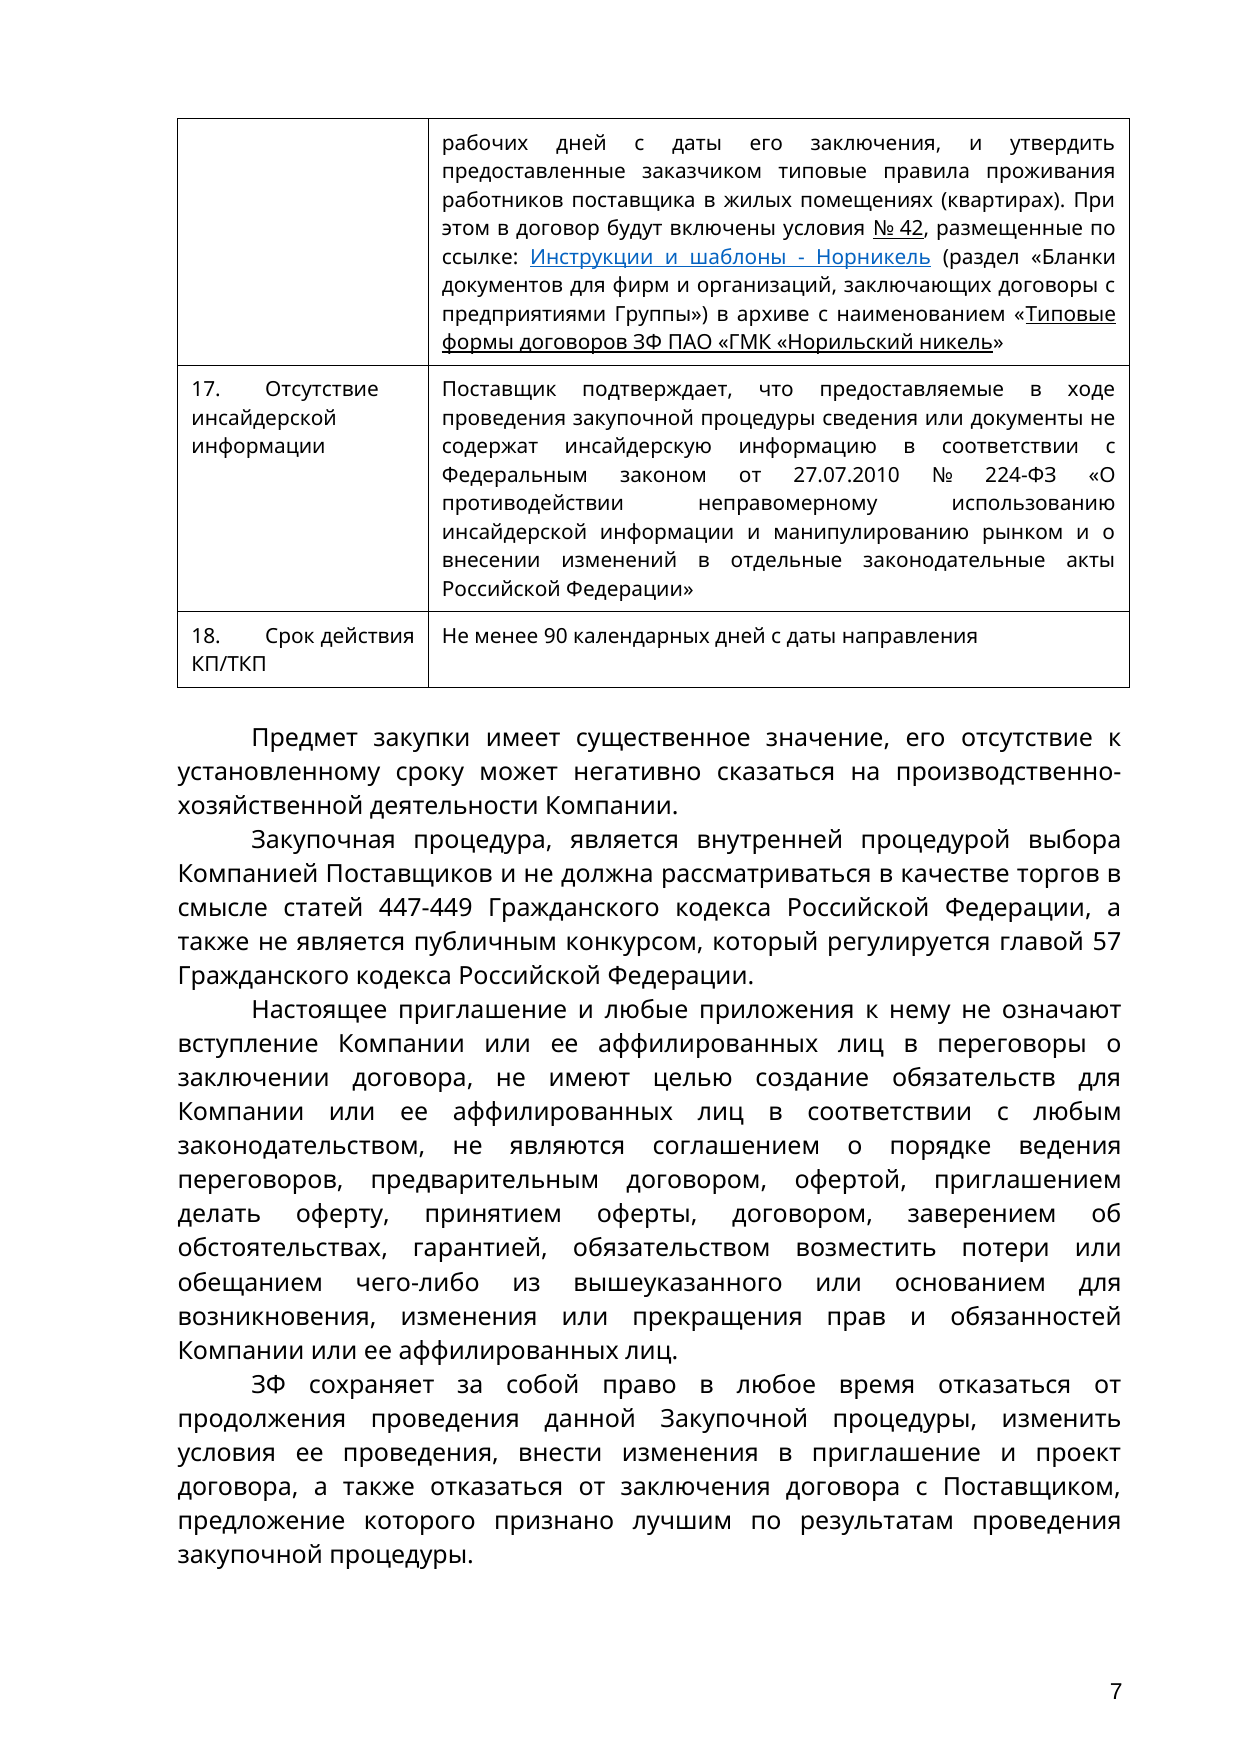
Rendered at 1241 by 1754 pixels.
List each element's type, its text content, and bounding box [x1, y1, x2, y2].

text ЗФ сохраняет за собой право в любое время отказаться от продолжения проведения данной Закупочной процедуры, изменить условия ее проведения, внести изменения в приглашение и проект договора, а также отказаться от заключения договора с Поставщиком, предложение которого признано лучшим по результатам проведения закупочной процедуры. [177, 1366, 1122, 1571]
table_cell Поставщик подтверждает, что предоставляемые в ходе проведения закупочной процедуры сведения или документы не содержат инсайдерскую информацию в соответствии с Федеральным законом от 27.07.2010 № 224-ФЗ «О противодействии неправомерному использованию инсайдерской информации и манипулированию рынком и о внесении изменений в отдельные законодательные акты Российской Федерации» [429, 366, 1129, 611]
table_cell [429, 119, 1129, 364]
text Закупочная процедура, является внутренней процедурой выбора Компанией Поставщиков и не должна рассматриваться в качестве торгов в смысле статей 447-449 Гражданского кодекса Российской Федерации, а также не является публичным конкурсом, который регулируется главой 57 Гражданского кодекса Российской Федерации. [177, 821, 1122, 992]
table_cell Не менее 90 календарных дней с даты направления [429, 612, 1129, 687]
table_cell Срок действия КП/ТКП [178, 612, 428, 687]
text Настоящее приглашение и любые приложения к нему не означают вступление Компании или ее аффилированных лиц в переговоры о заключении договора, не имеют целью создание обязательств для Компании или ее аффилированных лиц в соответствии с любым законодательством, не являются соглашением о порядке ведения переговоров, предварительным договором, офертой, приглашением делать оферту, принятием оферты, договором, заверением об обстоятельствах, гарантией, обязательством возместить потери или обещанием чего-либо из вышеуказанного или основанием для возникновения, изменения или прекращения прав и обязанностей Компании или ее аффилированных лиц. [177, 992, 1122, 1366]
table_cell Отсутствие инсайдерской информации [178, 366, 428, 611]
text Предмет закупки имеет существенное значение, его отсутствие к установленному сроку может негативно сказаться на производственно-хозяйственной деятельности Компании. [177, 719, 1122, 821]
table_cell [178, 119, 428, 364]
